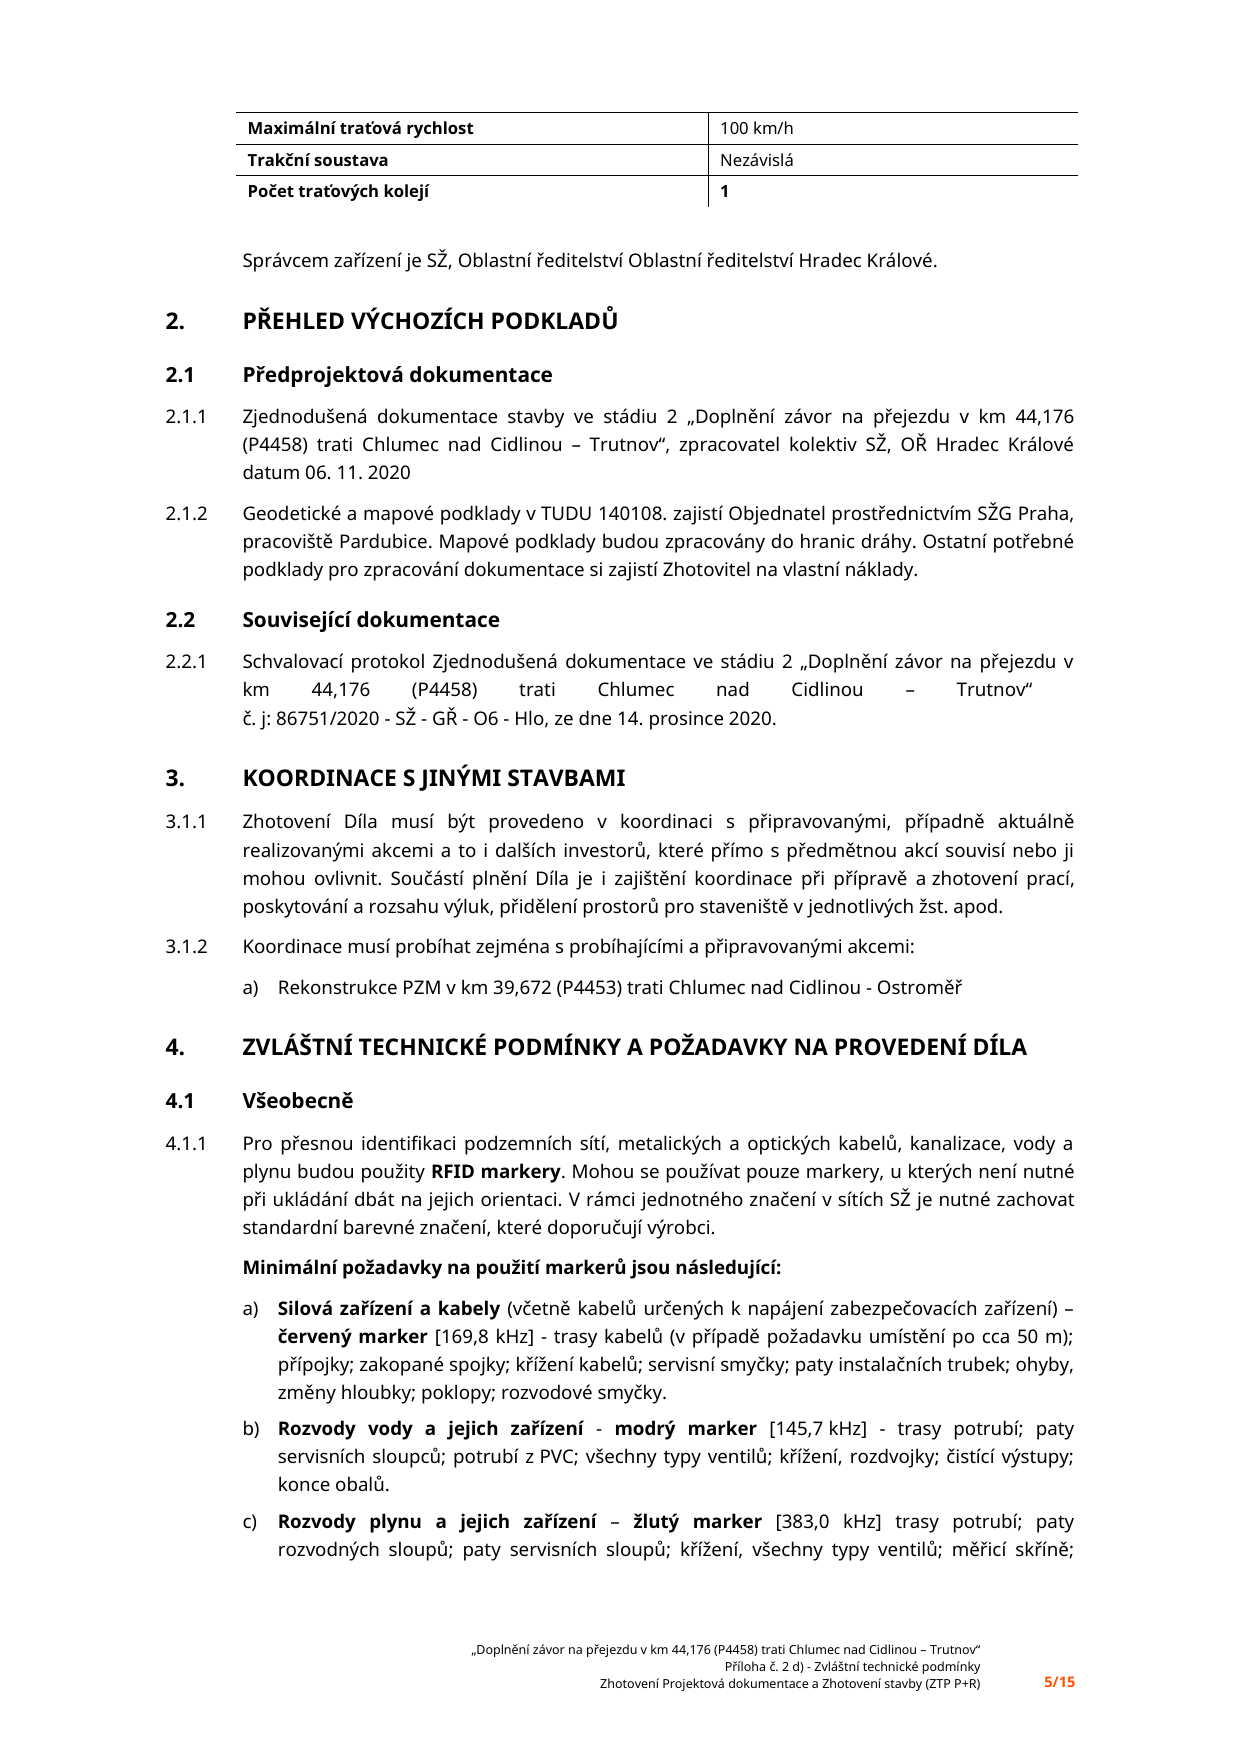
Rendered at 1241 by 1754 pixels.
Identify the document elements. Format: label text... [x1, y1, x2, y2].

table_cell Maximální traťová rychlost [236, 113, 708, 144]
table_cell 100 km/h [709, 113, 1078, 144]
text PŘEHLED VÝCHOZÍCH PODKLADŮ [165, 304, 1075, 336]
table_cell Trakční soustava [236, 145, 708, 175]
text Schvalovací protokol Zjednodušená dokumentace ve stádiu 2 „Doplnění závor na přejezdu v km 44,176 (P4458) trati Chlumec nad Cidlinou – Trutnov“ č. j: 86751/2020 - SŽ - GŘ - O6 - Hlo, ze dne 14. prosince 2020. [165, 649, 1075, 730]
text Správcem zařízení je SŽ, Oblastní ředitelství Oblastní ředitelství Hradec Králové. [242, 247, 1075, 273]
table_cell Počet traťových kolejí [236, 176, 708, 207]
text Předprojektová dokumentace [165, 360, 1075, 388]
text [242, 1508, 1075, 1562]
list Silová zařízení a kabely (včetně kabelů určených k napájení zabezpečovacích zařízení) – červený marker [169,8 kHz] - trasy kabelů (v případě požadavku umístění po cca 50 m); přípojky; zakopané spojky; křížení kabelů; servisní smyčky; paty instalačních trubek; ohyby, změny hloubky; poklopy; rozvodové smyčky. [242, 1295, 1075, 1405]
text Minimální požadavky na použití markerů jsou následující: [242, 1255, 1075, 1280]
text KOORDINACE S JINÝMI STAVBAMI [165, 762, 1075, 793]
text Související dokumentace [165, 605, 1075, 633]
text Pro přesnou identifikaci podzemních sítí, metalických a optických kabelů, kanalizace, vody a plynu budou použity RFID markery. Mohou se používat pouze markery, u kterých není nutné při ukládání dbát na jejich orientaci. V rámci jednotného značení v sítích SŽ je nutné zachovat standardní barevné značení, které doporučují výrobci. [165, 1130, 1075, 1240]
text Rozvody vody a jejich zařízení - modrý marker [145,7 kHz] - trasy potrubí; paty servisních sloupců; potrubí z PVC; všechny typy ventilů; křížení, rozdvojky; čistící výstupy; konce obalů. [242, 1416, 1075, 1497]
text Všeobecně [165, 1086, 1075, 1115]
text Zjednodušená dokumentace stavby ve stádiu 2 „Doplnění závor na přejezdu v km 44,176 (P4458) trati Chlumec nad Cidlinou – Trutnov“, zpracovatel kolektiv SŽ, OŘ Hradec Králové datum 06. 11. 2020 [165, 403, 1075, 485]
text Zhotovení Díla musí být provedeno v koordinaci s připravovanými, případně aktuálně realizovanými akcemi a to i dalších investorů, které přímo s předmětnou akcí souvisí nebo ji mohou ovlivnit. Součástí plnění Díla je i zajištění koordinace při přípravě a zhotovení prací, poskytování a rozsahu výluk, přidělení prostorů pro staveniště v jednotlivých žst. apod. [165, 809, 1075, 918]
table_cell Nezávislá [709, 145, 1078, 175]
text Koordinace musí probíhat zejména s probíhajícími a připravovanými akcemi: [165, 933, 1075, 959]
table_cell 1 [709, 176, 1078, 207]
text ZVLÁŠTNÍ TECHNICKÉ PODMÍNKY A POŽADAVKY NA PROVEDENÍ DÍLA [165, 1031, 1075, 1062]
text Geodetické a mapové podklady v TUDU 140108. zajistí Objednatel prostřednictvím SŽG Praha, pracoviště Pardubice. Mapové podklady budou zpracovány do hranic dráhy. Ostatní potřebné podklady pro zpracování dokumentace si zajistí Zhotovitel na vlastní náklady. [165, 500, 1075, 582]
text Rekonstrukce PZM v km 39,672 (P4453) trati Chlumec nad Cidlinou - Ostroměř [242, 974, 1075, 999]
